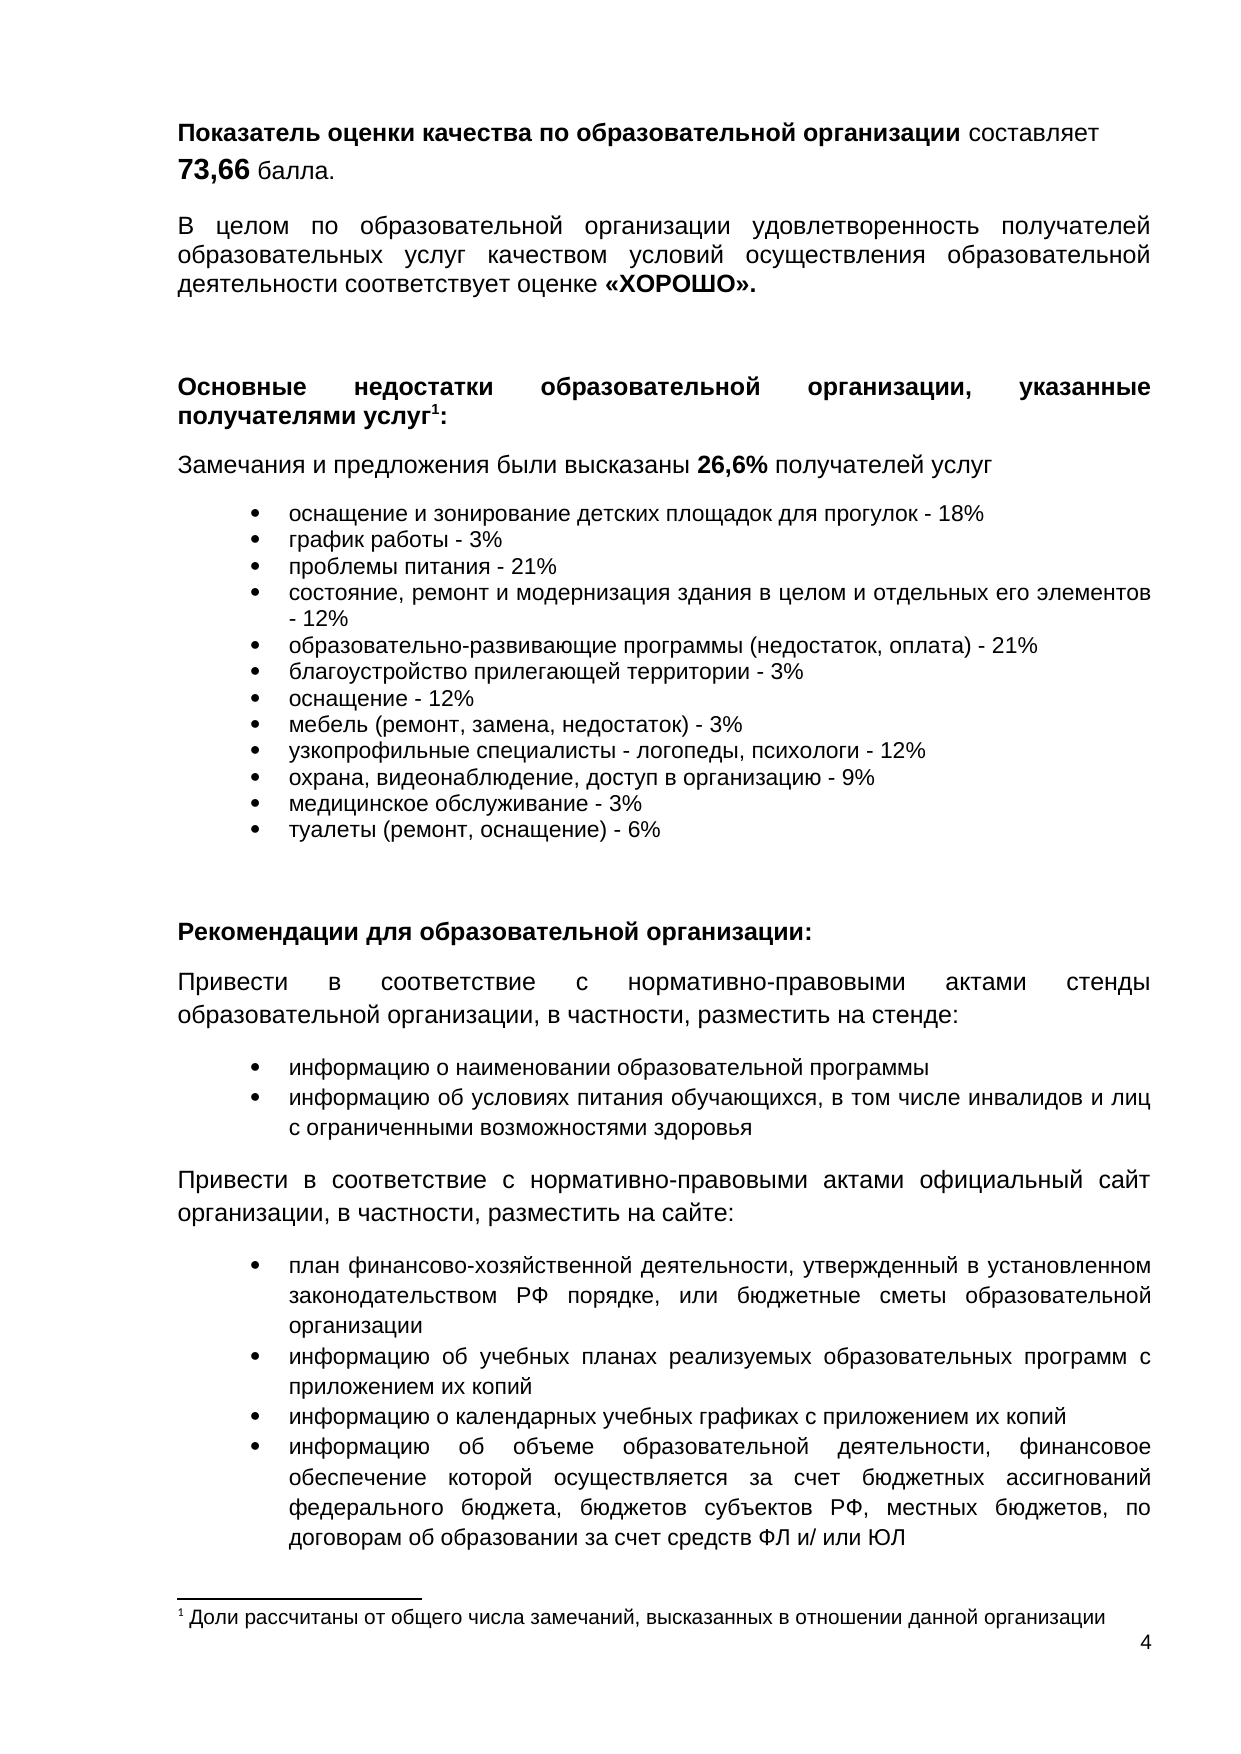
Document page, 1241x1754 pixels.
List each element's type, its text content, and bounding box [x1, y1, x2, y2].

text Рекомендации для образовательной организации: [177, 917, 1152, 946]
list медицинское обслуживание - 3% [251, 790, 1152, 816]
text Замечания и предложения были высказаны 26,6% получателей услуг [177, 450, 1152, 479]
list узкопрофильные специалисты - логопеды, психологи - 12% [251, 737, 1152, 763]
list мебель (ремонт, замена, недостаток) - 3% [251, 711, 1152, 737]
list оснащение - 12% [251, 684, 1152, 711]
list образовательно-развивающие программы (недостаток, оплата) - 21% [251, 632, 1152, 658]
list информацию об условиях питания обучающихся, в том числе инвалидов и лиц с ограниченными возможностями здоровья [251, 1084, 1152, 1140]
list информацию о календарных учебных графиках с приложением их копий [251, 1403, 1152, 1429]
list благоустройство прилегающей территории - 3% [251, 658, 1152, 684]
list оснащение и зонирование детских площадок для прогулок - 18% [251, 500, 1152, 526]
list информацию о наименовании образовательной программы [251, 1054, 1152, 1080]
list информацию об учебных планах реализуемых образовательных программ с приложением их копий [251, 1343, 1152, 1399]
list проблемы питания - 21% [251, 553, 1152, 579]
list график работы - 3% [251, 526, 1152, 553]
list информацию об объеме образовательной деятельности, финансовое обеспечение которой осуществляется за счет бюджетных ассигнований федерального бюджета, бюджетов субъектов РФ, местных бюджетов, по договорам об образовании за счет средств ФЛ и/ или ЮЛ [251, 1433, 1152, 1550]
list состояние, ремонт и модернизация здания в целом и отдельных его элементов - 12% [251, 579, 1152, 632]
text Основные недостатки образовательной организации, указанные получателями услуг: [177, 372, 1152, 429]
text Привести в соответствие с нормативно-правовыми актами стенды образовательной организации, в частности, разместить на стенде: [177, 967, 1152, 1028]
text Привести в соответствие с нормативно-правовыми актами официальный сайт организации, в частности, разместить на сайте: [177, 1165, 1152, 1227]
list план финансово-хозяйственной деятельности, утвержденный в установленном законодательством РФ порядке, или бюджетные сметы образовательной организации [251, 1252, 1152, 1339]
list охрана, видеонаблюдение, доступ в организацию - 9% [251, 763, 1152, 790]
list туалеты (ремонт, оснащение) - 6% [251, 816, 1152, 843]
text В целом по образовательной организации удовлетворенность получателей образовательных услуг качеством условий осуществления образовательной деятельности соответствует оценке «ХОРОШО». [177, 211, 1152, 297]
text Показатель оценки качества по образовательной организации составляет 73,66 балла. [177, 118, 1152, 185]
